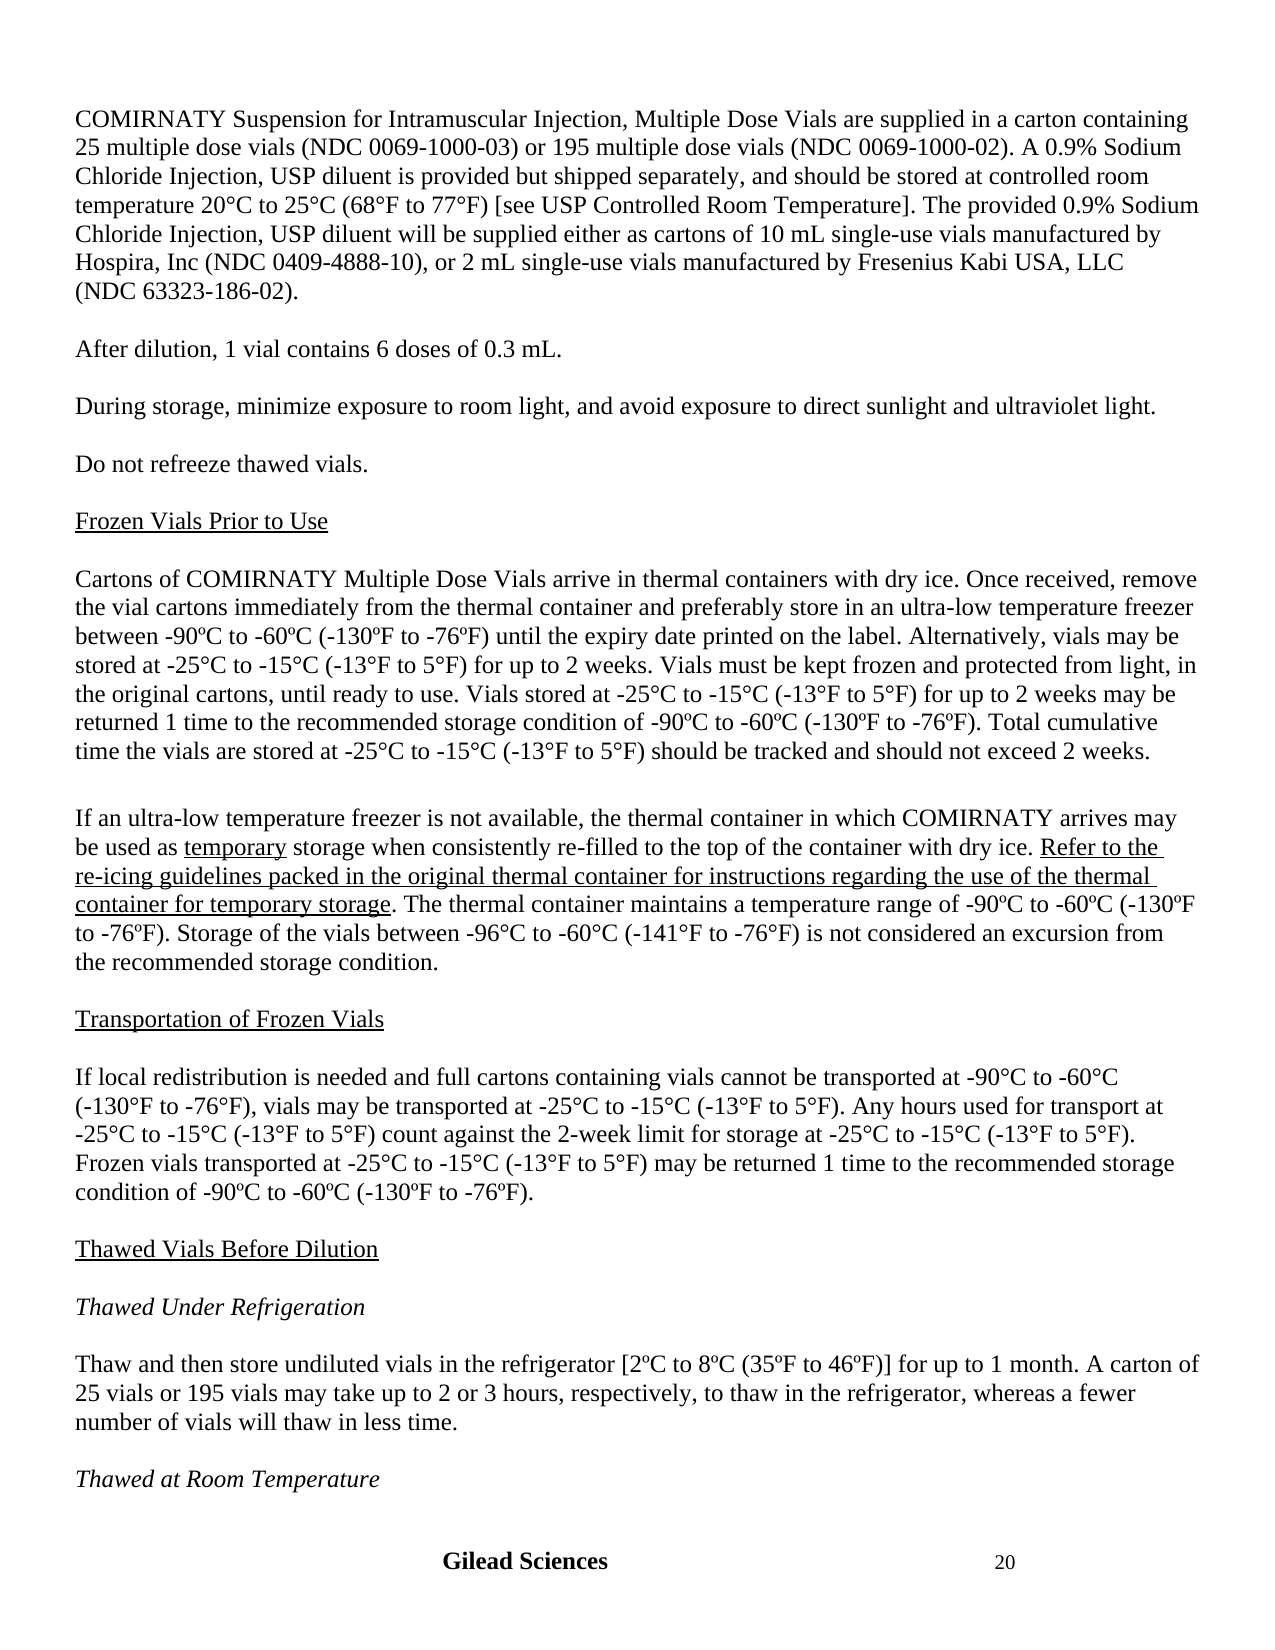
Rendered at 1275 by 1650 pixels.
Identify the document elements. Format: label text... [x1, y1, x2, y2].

text Thawed Vials Before Dilution [75, 1234, 1200, 1263]
text Thaw and then store undiluted vials in the refrigerator [2ºC to 8ºC (35ºF to 46ºF)] for up to 1 month. A carton of 25 vials or 195 vials may take up to 2 or 3 hours, respectively, to thaw in the refrigerator, whereas a fewer number of vials will thaw in less time. [75, 1349, 1200, 1436]
text COMIRNATY Suspension for Intramuscular Injection, Multiple Dose Vials are supplied in a carton containing 25 multiple dose vials (NDC 0069-1000-03) or 195 multiple dose vials (NDC 0069-1000-02). A 0.9% Sodium Chloride Injection, USP diluent is provided but shipped separately, and should be stored at controlled room temperature 20°C to 25°C (68°F to 77°F) [see USP Controlled Room Temperature]. The provided 0.9% Sodium Chloride Injection, USP diluent will be supplied either as cartons of 10 mL single-use vials manufactured by Hospira, Inc (NDC 0409-4888-10), or 2 mL single-use vials manufactured by Fresenius Kabi USA, LLC (NDC 63323-186-02). [75, 104, 1200, 305]
text Do not refreeze thawed vials. [75, 449, 1200, 477]
text After dilution, 1 vial contains 6 doses of 0.3 mL. [75, 334, 1200, 362]
text Thawed at Room Temperature [75, 1464, 1200, 1493]
text If local redistribution is needed and full cartons containing vials cannot be transported at -90°C to -60°C (-130°F to -76°F), vials may be transported at -25°C to -15°C (-13°F to 5°F). Any hours used for transport at -25°C to -15°C (-13°F to 5°F) count against the 2-week limit for storage at -25°C to -15°C (-13°F to 5°F). Frozen vials transported at -25°C to -15°C (-13°F to 5°F) may be returned 1 time to the recommended storage condition of -90ºC to -60ºC (-130ºF to -76ºF). [75, 1062, 1200, 1206]
text Transportation of Frozen Vials [75, 1004, 1200, 1033]
text Cartons of COMIRNATY Multiple Dose Vials arrive in thermal containers with dry ice. Once received, remove the vial cartons immediately from the thermal container and preferably store in an ultra-low temperature freezer between -90ºC to -60ºC (-130ºF to -76ºF) until the expiry date printed on the label. Alternatively, vials may be stored at -25°C to -15°C (-13°F to 5°F) for up to 2 weeks. Vials must be kept frozen and protected from light, in the original cartons, until ready to use. Vials stored at -25°C to -15°C (-13°F to 5°F) for up to 2 weeks may be returned 1 time to the recommended storage condition of -90ºC to -60ºC (-130ºF to -76ºF). Total cumulative time the vials are stored at -25°C to -15°C (-13°F to 5°F) should be tracked and should not exceed 2 weeks. [75, 564, 1200, 765]
text Thawed Under Refrigeration [75, 1292, 1200, 1321]
text If an ultra-low temperature freezer is not available, the thermal container in which COMIRNATY arrives may be used as temporary storage when consistently re-filled to the top of the container with dry ice. Refer to the re-icing guidelines packed in the original thermal container for instructions regarding the use of the thermal container for temporary storage. The thermal container maintains a temperature range of -90ºC to -60ºC (-130ºF to -76ºF). Storage of the vials between -96°C to -60°C (-141°F to -76°F) is not considered an excursion from the recommended storage condition. [75, 803, 1200, 976]
text Frozen Vials Prior to Use [75, 506, 1200, 535]
text During storage, minimize exposure to room light, and avoid exposure to direct sunlight and ultraviolet light. [75, 391, 1200, 420]
